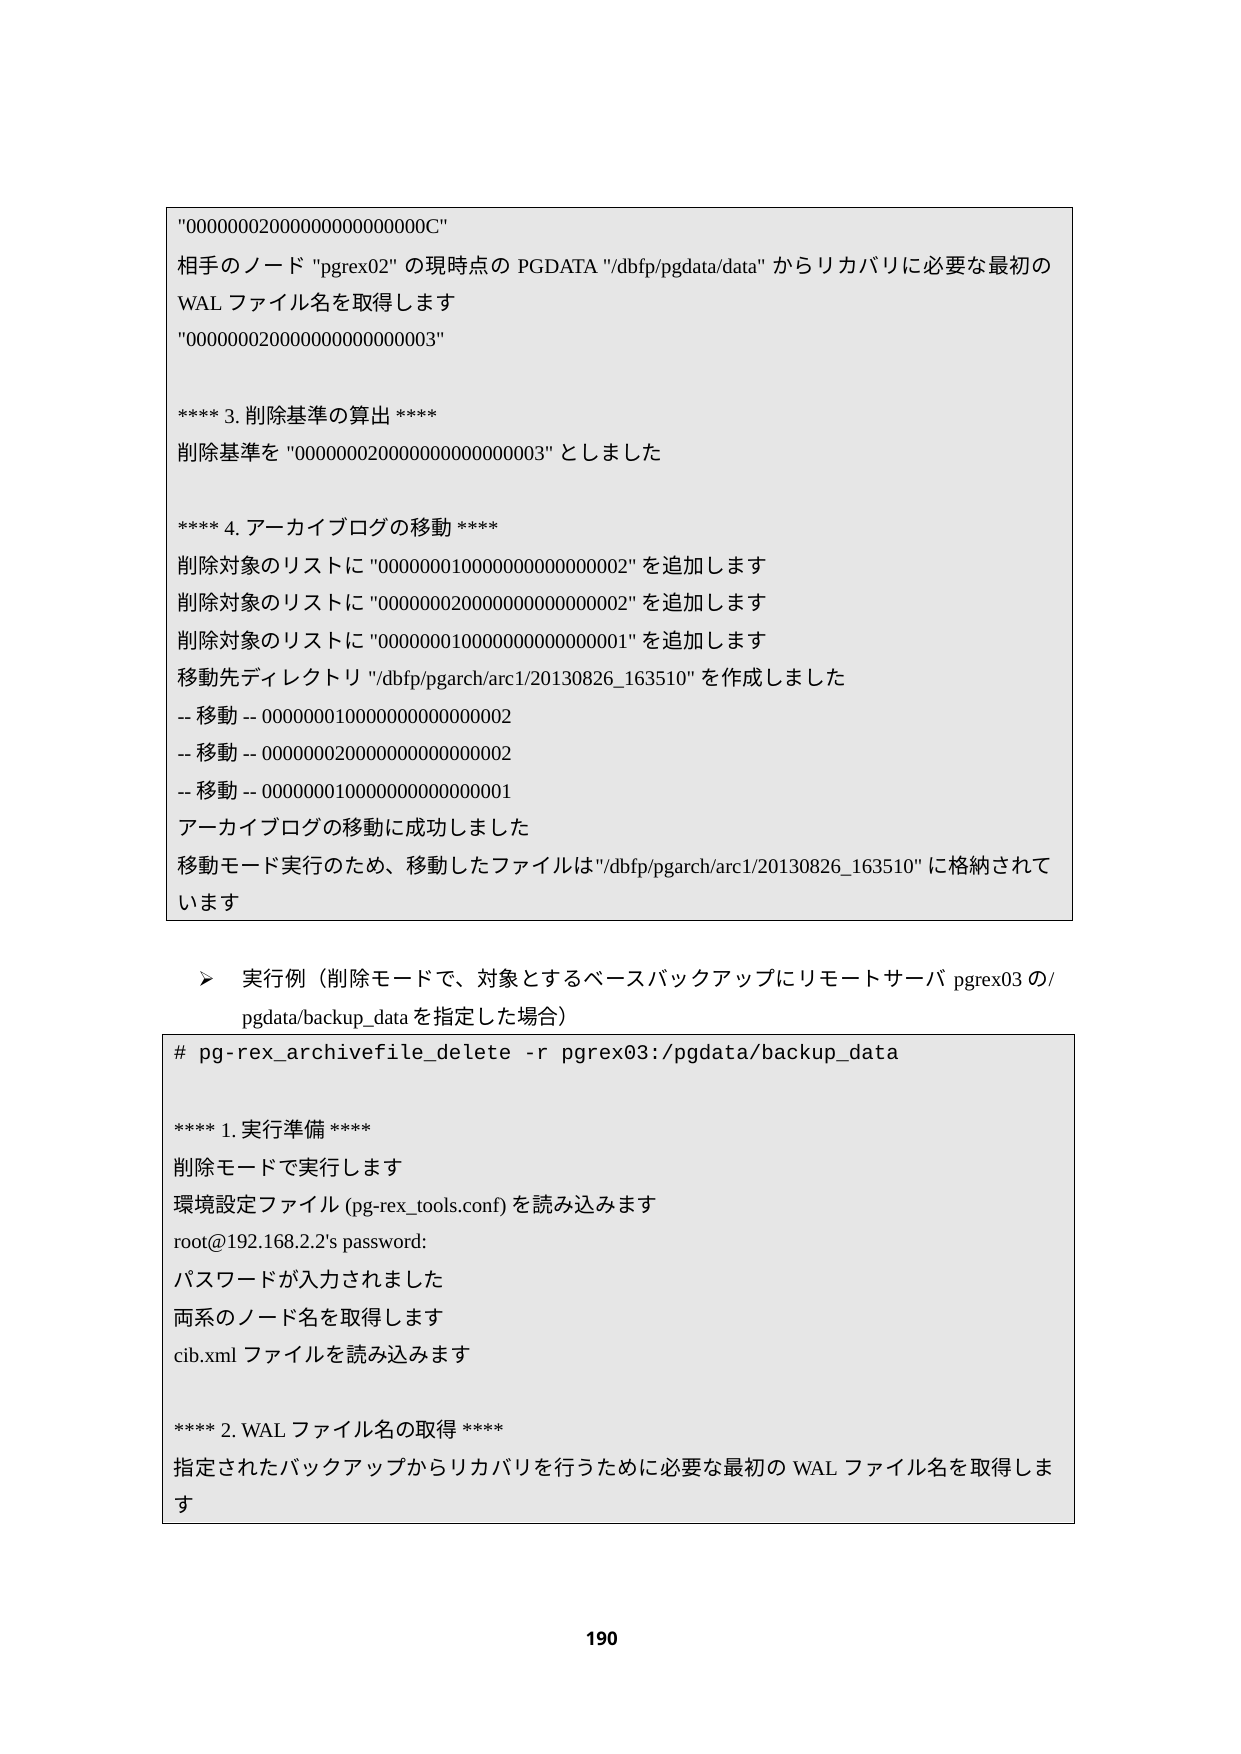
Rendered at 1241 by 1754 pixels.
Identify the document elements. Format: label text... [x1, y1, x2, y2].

list 実行例（削除モードで、対象とするベースバックアップにリモートサーバpgrex03の/pgdata/backup_dataを指定した場合） [198, 959, 1054, 1034]
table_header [163, 1035, 1074, 1522]
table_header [167, 208, 1072, 920]
